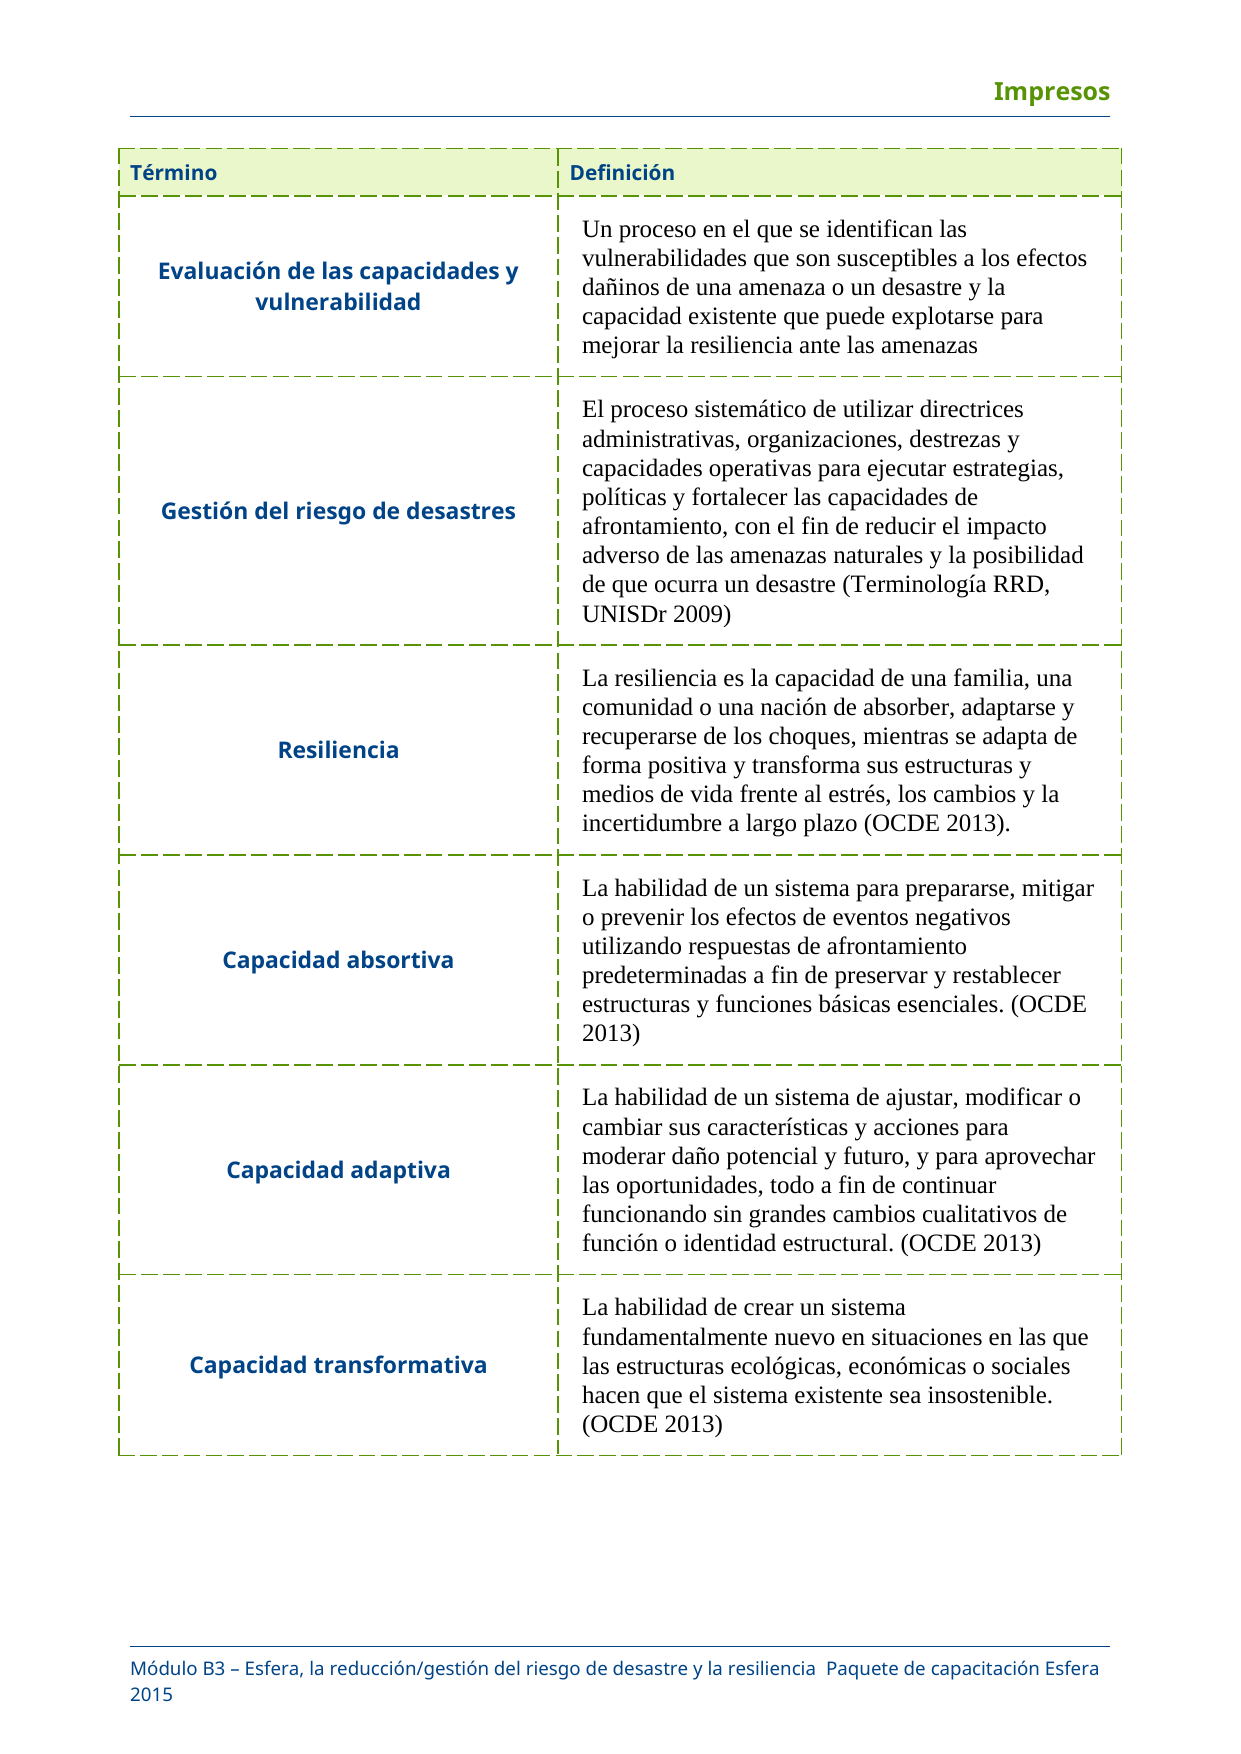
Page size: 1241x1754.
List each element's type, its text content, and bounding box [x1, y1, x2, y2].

table_cell Capacidad adaptiva [119, 1064, 558, 1274]
table_cell Evaluación de las capacidades y vulnerabilidad [119, 195, 558, 376]
table_cell La habilidad de un sistema para prepararse, mitigar o prevenir los efectos de eventos negativos utilizando respuestas de afrontamiento predeterminadas a fin de preservar y restablecer estructuras y funciones básicas esenciales. (OCDE 2013) [558, 854, 1122, 1064]
table_cell La habilidad de un sistema de ajustar, modificar o cambiar sus características y acciones para moderar daño potencial y futuro, y para aprovechar las oportunidades, todo a fin de continuar funcionando sin grandes cambios cualitativos de función o identidad estructural. (OCDE 2013) [558, 1064, 1122, 1274]
table_cell El proceso sistemático de utilizar directrices administrativas, organizaciones, destrezas y capacidades operativas para ejecutar estrategias, políticas y fortalecer las capacidades de afrontamiento, con el fin de reducir el impacto adverso de las amenazas naturales y la posibilidad de que ocurra un desastre (Terminología RRD, UNISDr 2009) [558, 376, 1122, 644]
table_cell Resiliencia [119, 644, 558, 854]
table_cell Gestión del riesgo de desastres [119, 376, 558, 644]
table_cell Capacidad absortiva [119, 854, 558, 1064]
table_cell La habilidad de crear un sistema fundamentalmente nuevo en situaciones en las que las estructuras ecológicas, económicas o sociales hacen que el sistema existente sea insostenible. (OCDE 2013) [558, 1274, 1122, 1454]
table_cell Un proceso en el que se identifican las vulnerabilidades que son susceptibles a los efectos dañinos de una amenaza o un desastre y la capacidad existente que puede explotarse para mejorar la resiliencia ante las amenazas [558, 195, 1122, 376]
table_cell Capacidad transformativa [119, 1274, 558, 1454]
table_header Término [119, 148, 558, 195]
table_cell La resiliencia es la capacidad de una familia, una comunidad o una nación de absorber, adaptarse y recuperarse de los choques, mientras se adapta de forma positiva y transforma sus estructuras y medios de vida frente al estrés, los cambios y la incertidumbre a largo plazo (OCDE 2013). [558, 644, 1122, 854]
table_header Definición [558, 148, 1122, 195]
